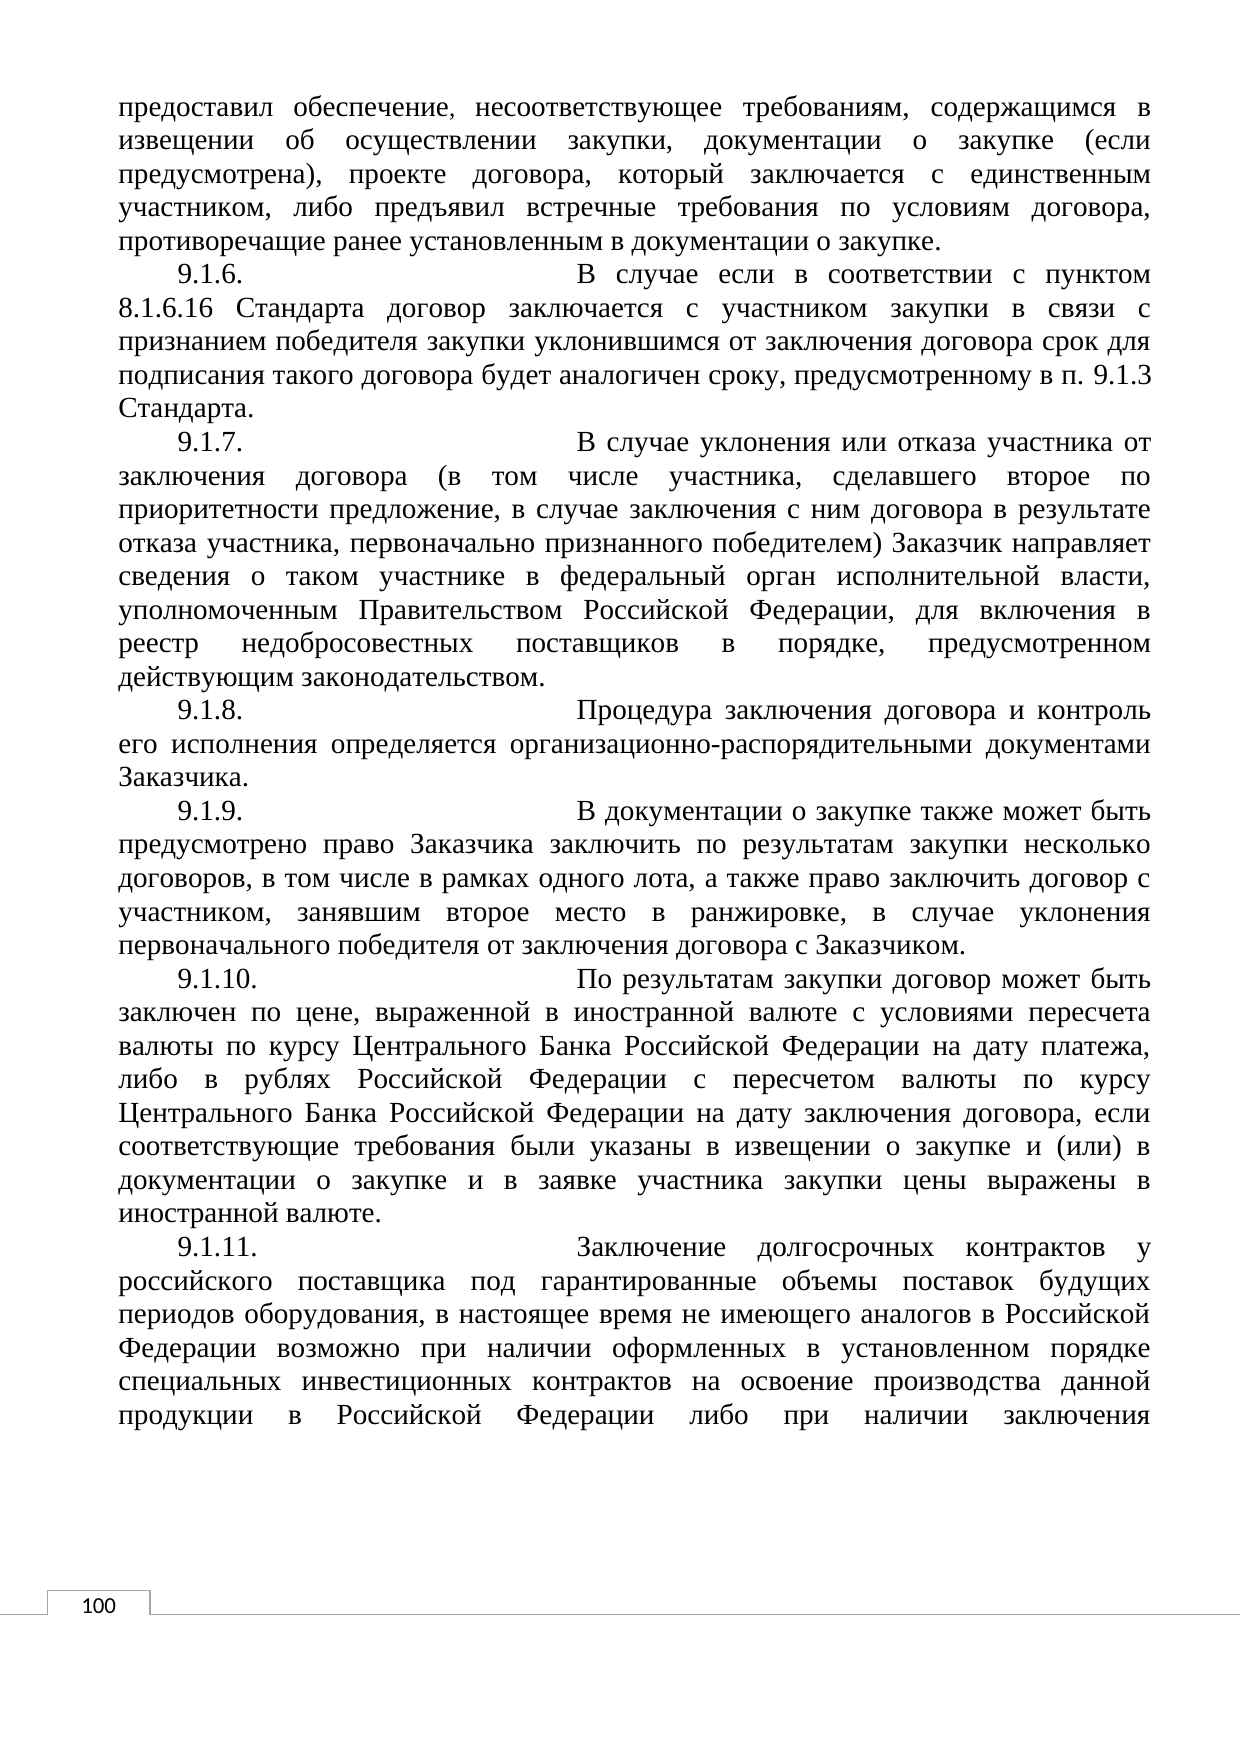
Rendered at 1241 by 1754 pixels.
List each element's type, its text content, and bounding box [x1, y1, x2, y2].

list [118, 89, 1152, 256]
list По результатам закупки договор может быть заключен по цене, выраженной в иностранной валюте с условиями пересчета валюты по курсу Центрального Банка Российской Федерации на дату платежа, либо в рублях Российской Федерации с пересчетом валюты по курсу Центрального Банка Российской Федерации на дату заключения договора, если соответствующие требования были указаны в извещении о закупке и (или) в документации о закупке и в заявке участника закупки цены выражены в иностранной валюте. [118, 961, 1152, 1229]
list Процедура заключения договора и контроль его исполнения определяется организационно-распорядительными документами Заказчика. [118, 692, 1152, 793]
list В случае уклонения или отказа участника от заключения договора (в том числе участника, сделавшего второе по приоритетности предложение, в случае заключения с ним договора в результате отказа участника, первоначально признанного победителем) Заказчик направляет сведения о таком участнике в федеральный орган исполнительной власти, уполномоченным Правительством Российской Федерации, для включения в реестр недобросовестных поставщиков в порядке, предусмотренном действующим законодательством. [118, 424, 1152, 692]
list В случае если в соответствии с пунктом 8.1.6.16 Стандарта договор заключается с участником закупки в связи с признанием победителя закупки уклонившимся от заключения договора срок для подписания такого договора будет аналогичен сроку, предусмотренному в п. 9.1.3 Стандарта. [118, 256, 1152, 424]
list В документации о закупке также может быть предусмотрено право Заказчика заключить по результатам закупки несколько договоров, в том числе в рамках одного лота, а также право заключить договор с участником, занявшим второе место в ранжировке, в случае уклонения первоначального победителя от заключения договора с Заказчиком. [118, 793, 1152, 961]
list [118, 1229, 1152, 1430]
